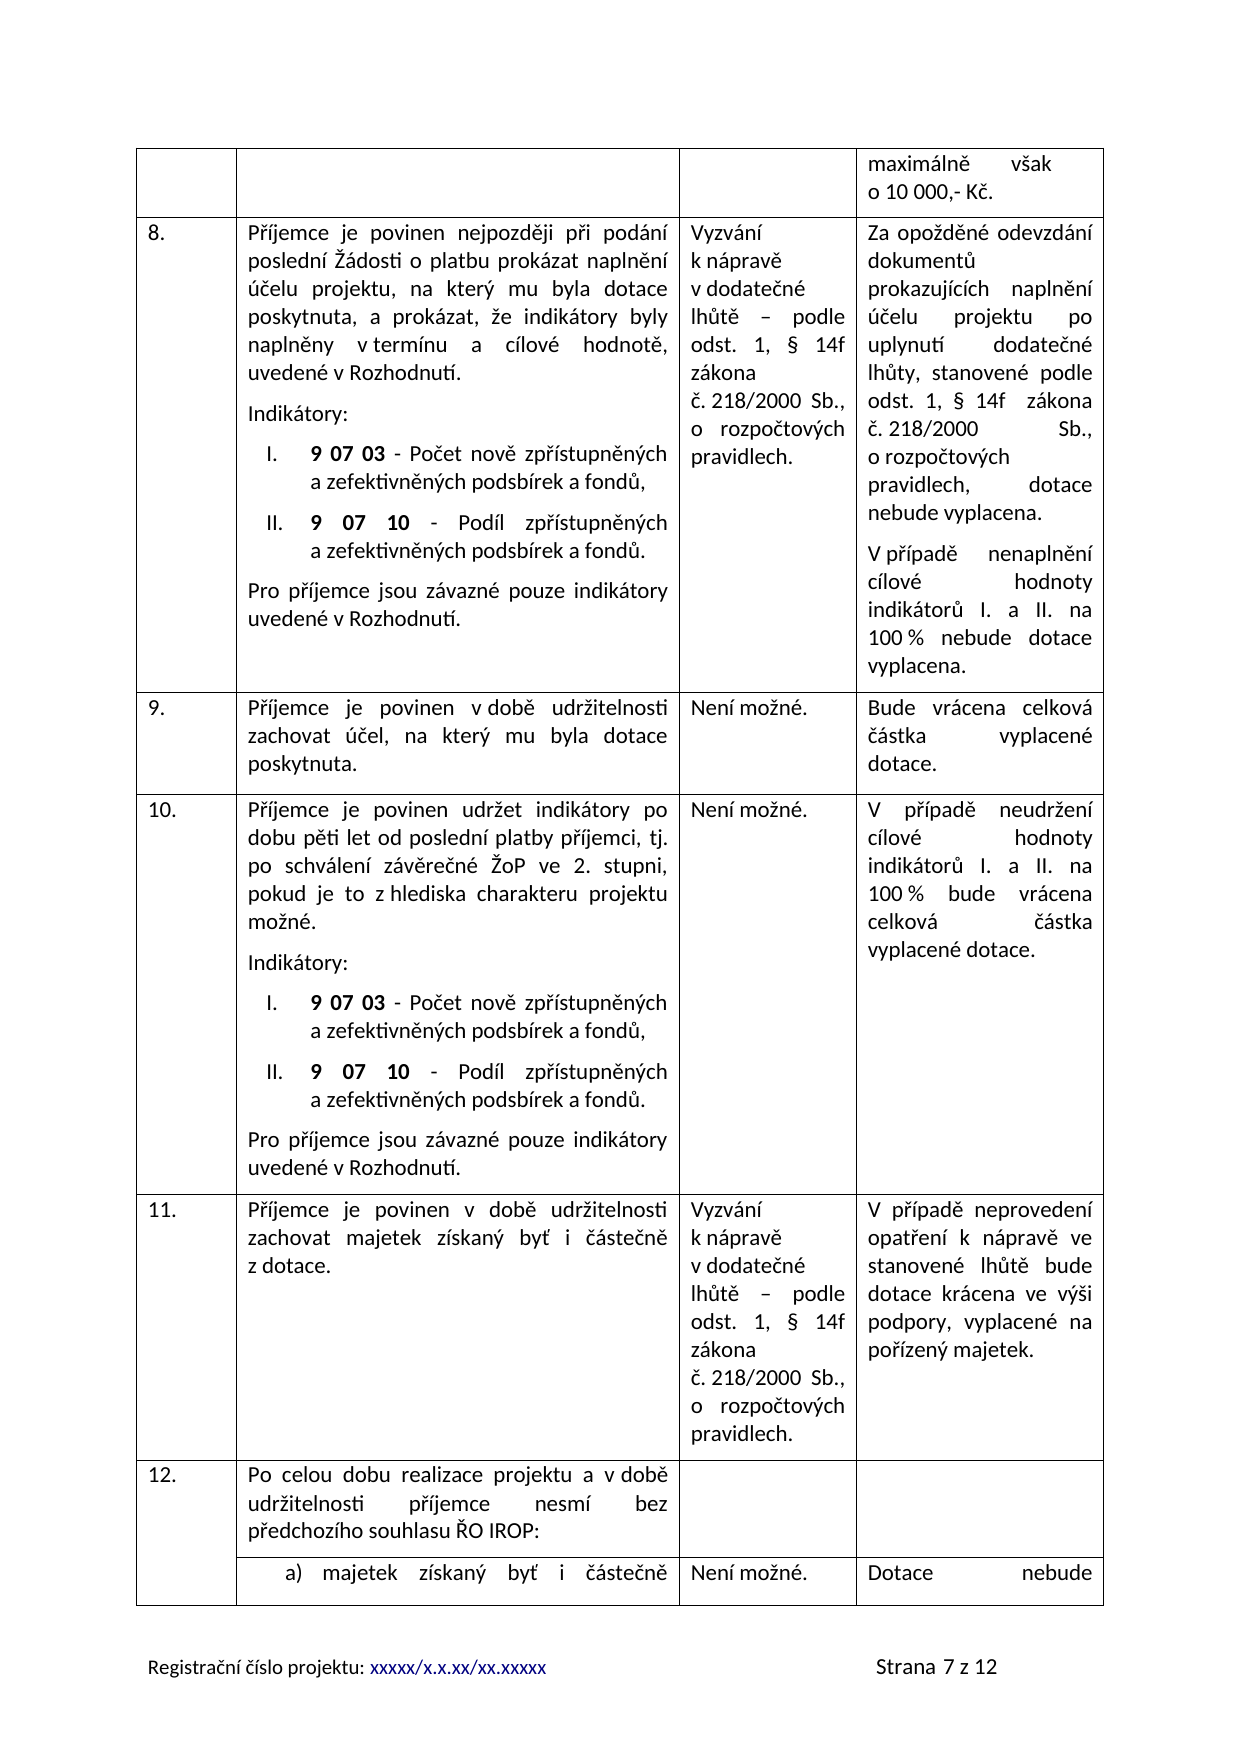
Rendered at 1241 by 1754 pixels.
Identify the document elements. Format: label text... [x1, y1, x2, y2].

table_cell Není možné. [680, 795, 856, 1194]
table_cell Příjemce je povinen v době udržitelnosti zachovat majetek získaný byť i částečně z dotace. [237, 1195, 679, 1459]
table_cell 9. [137, 693, 236, 794]
table_cell Příjemce je povinen udržet indikátory po dobu pěti let od poslední platby příjemci, tj. po schválení závěrečné ŽoP ve 2. stupni, pokud je to z hlediska charakteru projektu možné. Indikátory: 9 07 03 - Počet nově zpřístupněných a zefektivněných podsbírek a fondů, 9 07 10 - Podíl zpřístupněných a zefektivněných podsbírek a fondů. Pro příjemce jsou závazné pouze indikátory uvedené v Rozhodnutí. [237, 795, 679, 1194]
table_cell Bude vrácena celková částka vyplacené dotace. [857, 693, 1103, 794]
table_cell Za opožděné odevzdání dokumentů prokazujících naplnění účelu projektu po uplynutí dodatečné lhůty, stanovené podle odst. 1, § 14f zákona č. 218/2000 Sb., o rozpočtových pravidlech, dotace nebude vyplacena. V případě nenaplnění cílové hodnoty indikátorů I. a II. na 100 % nebude dotace vyplacena. [857, 218, 1103, 692]
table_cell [857, 149, 1103, 217]
table_cell 11. [137, 1195, 236, 1459]
table_cell Vyzvání k nápravě v dodatečné lhůtě – podle odst. 1, § 14f zákona č. 218/2000 Sb., o rozpočtových pravidlech. [680, 218, 856, 692]
table_cell Vyzvání k nápravě v dodatečné lhůtě – podle odst. 1, § 14f zákona č. 218/2000 Sb., o rozpočtových pravidlech. [680, 1195, 856, 1459]
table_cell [680, 149, 856, 217]
table_cell V případě neudržení cílové hodnoty indikátorů I. a II. na 100 % bude vrácena celková částka vyplacené dotace. [857, 795, 1103, 1194]
table_cell Po celou dobu realizace projektu a v době udržitelnosti příjemce nesmí bez předchozího souhlasu ŘO IROP: [237, 1461, 679, 1557]
table_cell 10. [137, 795, 236, 1194]
table_cell Příjemce je povinen v době udržitelnosti zachovat účel, na který mu byla dotace poskytnuta. [237, 693, 679, 794]
table_cell Příjemce je povinen nejpozději při podání poslední Žádosti o platbu prokázat naplnění účelu projektu, na který mu byla dotace poskytnuta, a prokázat, že indikátory byly naplněny v termínu a cílové hodnotě, uvedené v Rozhodnutí. Indikátory: 9 07 03 - Počet nově zpřístupněných a zefektivněných podsbírek a fondů, 9 07 10 - Podíl zpřístupněných a zefektivněných podsbírek a fondů. Pro příjemce jsou závazné pouze indikátory uvedené v Rozhodnutí. [237, 218, 679, 692]
table_cell [680, 1461, 856, 1557]
table_cell 12. [137, 1461, 236, 1605]
table_cell 8. [137, 218, 236, 692]
table_cell Není možné. [680, 1558, 856, 1605]
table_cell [237, 149, 679, 217]
table_cell V případě neprovedení opatření k nápravě ve stanovené lhůtě bude dotace krácena ve výši podpory, vyplacené na pořízený majetek. [857, 1195, 1103, 1459]
table_cell Není možné. [680, 693, 856, 794]
table_cell [857, 1461, 1103, 1557]
table_cell 7. [137, 149, 236, 217]
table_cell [237, 1558, 679, 1605]
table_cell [857, 1558, 1103, 1605]
